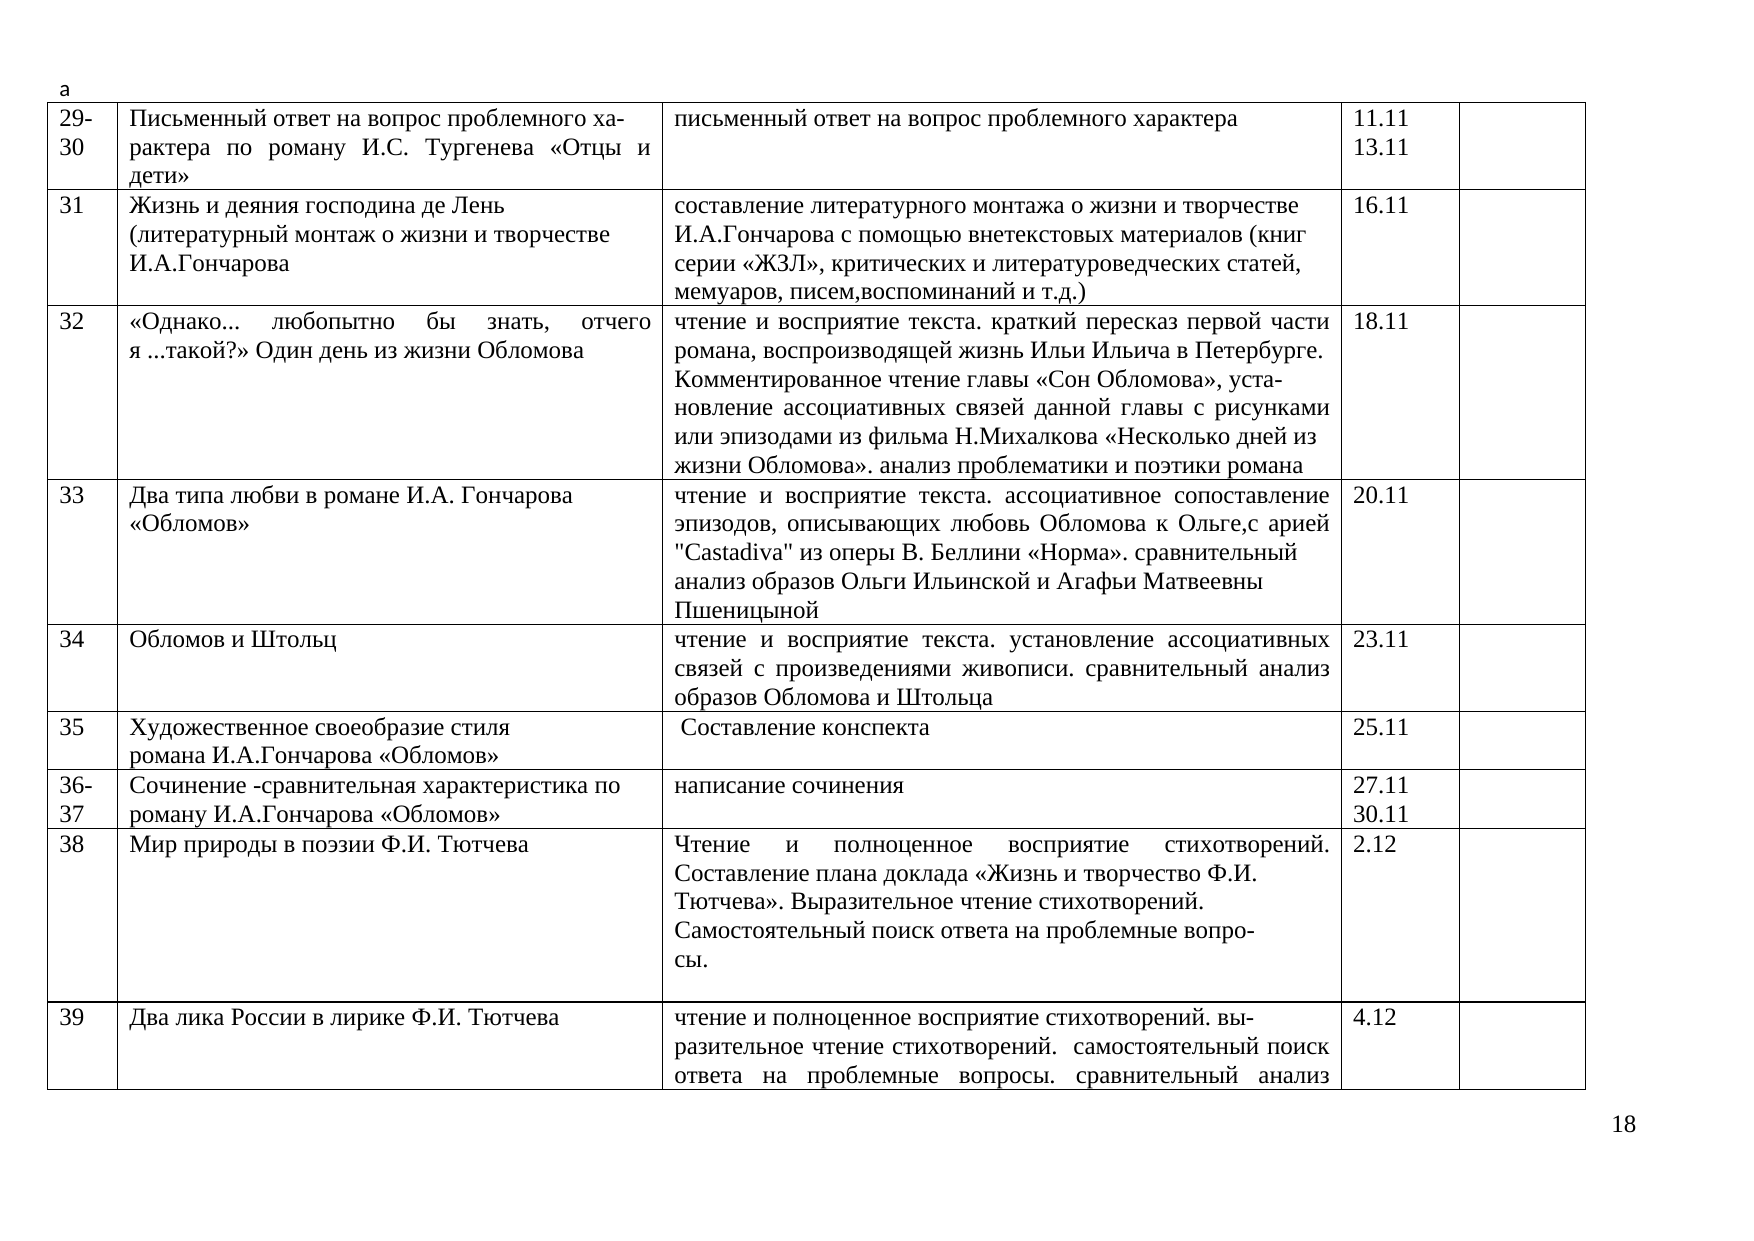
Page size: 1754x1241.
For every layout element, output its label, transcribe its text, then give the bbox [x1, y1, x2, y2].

table_cell Художественное своеобразие стиля романа И.А.Гончарова «Обломов» [118, 712, 662, 769]
table_cell Жизнь и деяния господина де Лень (литературный монтаж о жизни и творчестве И.А.Гончарова [118, 190, 662, 305]
table_cell 39 [48, 1003, 117, 1089]
table_cell [1460, 829, 1585, 1001]
table_cell чтение и восприятие текста. краткий пересказ первой части романа, воспроизводящей жизнь Ильи Ильича в Петербурге. Комментированное чтение главы «Сон Обломова», уста- новление ассоциативных связей данной главы с рисунками или эпизодами из фильма Н.Михалкова «Несколько дней из жизни Обломова». анализ проблематики и поэтики романа [663, 306, 1341, 479]
table_cell 18.11 [1342, 306, 1459, 479]
table_cell письменный ответ на вопрос проблемного характера [663, 103, 1341, 189]
table_cell 4.12 [1342, 1003, 1459, 1089]
table_cell чтение и восприятие текста. ассоциативное сопоставление эпизодов, описывающих любовь Обломова к Ольге,с арией "Castadiva" из оперы В. Беллини «Норма». сравнительный анализ образов Ольги Ильинской и Агафьи Матвеевны Пшеницыной [663, 480, 1341, 623]
table_cell «Однако... любопытно бы знать, отчего я ...такой?» Один день из жизни Обломова [118, 306, 662, 479]
table_cell Мир природы в поэзии Ф.И. Тютчева [118, 829, 662, 1001]
table_cell 31 [48, 190, 117, 305]
table_cell 11.11 13.11 [1342, 103, 1459, 189]
table_cell 16.11 [1342, 190, 1459, 305]
table_cell составление литературного монтажа о жизни и творчестве И.А.Гончарова с помощью внетекстовых материалов (книг серии «ЖЗЛ», критических и литературоведческих статей, мемуаров, писем,воспоминаний и т.д.) [663, 190, 1341, 305]
table_cell Обломов и Штольц [118, 625, 662, 711]
table_cell 36-37 [48, 770, 117, 828]
table_cell [1460, 306, 1585, 479]
table_cell чтение и восприятие текста. установление ассоциативных связей с произведениями живописи. сравнительный анализ образов Обломова и Штольца [663, 625, 1341, 711]
table_cell [1460, 625, 1585, 711]
table_cell Два типа любви в романе И.А. Гончарова «Обломов» [118, 480, 662, 623]
table_cell 2.12 [1342, 829, 1459, 1001]
table_cell 20.11 [1342, 480, 1459, 623]
table_cell 38 [48, 829, 117, 1001]
table_cell Сочинение -сравнительная характеристика по роману И.А.Гончарова «Обломов» [118, 770, 662, 828]
table_cell [1460, 712, 1585, 769]
table_cell 33 [48, 480, 117, 623]
table_cell 27.11 30.11 [1342, 770, 1459, 828]
table_cell Чтение и полноценное восприятие стихотворений. Составление плана доклада «Жизнь и творчество Ф.И. Тютчева». Выразительное чтение стихотворений. Самостоятельный поиск ответа на проблемные вопро- сы. [663, 829, 1341, 1001]
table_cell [118, 1003, 662, 1089]
table_cell 23.11 [1342, 625, 1459, 711]
table_cell [1460, 103, 1585, 189]
table_cell [1460, 480, 1585, 623]
table_cell [1460, 1003, 1585, 1089]
table_cell Письменный ответ на вопрос проблемного ха- рактера по роману И.С. Тургенева «Отцы и дети» [118, 103, 662, 189]
table_cell 35 [48, 712, 117, 769]
table_cell 25.11 [1342, 712, 1459, 769]
table_cell 29-30 [48, 103, 117, 189]
table_cell [1460, 770, 1585, 828]
table_cell написание сочинения [663, 770, 1341, 828]
table_cell [1460, 190, 1585, 305]
table_cell Составление конспекта [663, 712, 1341, 769]
table_cell 34 [48, 625, 117, 711]
table_cell 32 [48, 306, 117, 479]
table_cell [663, 1003, 1341, 1089]
